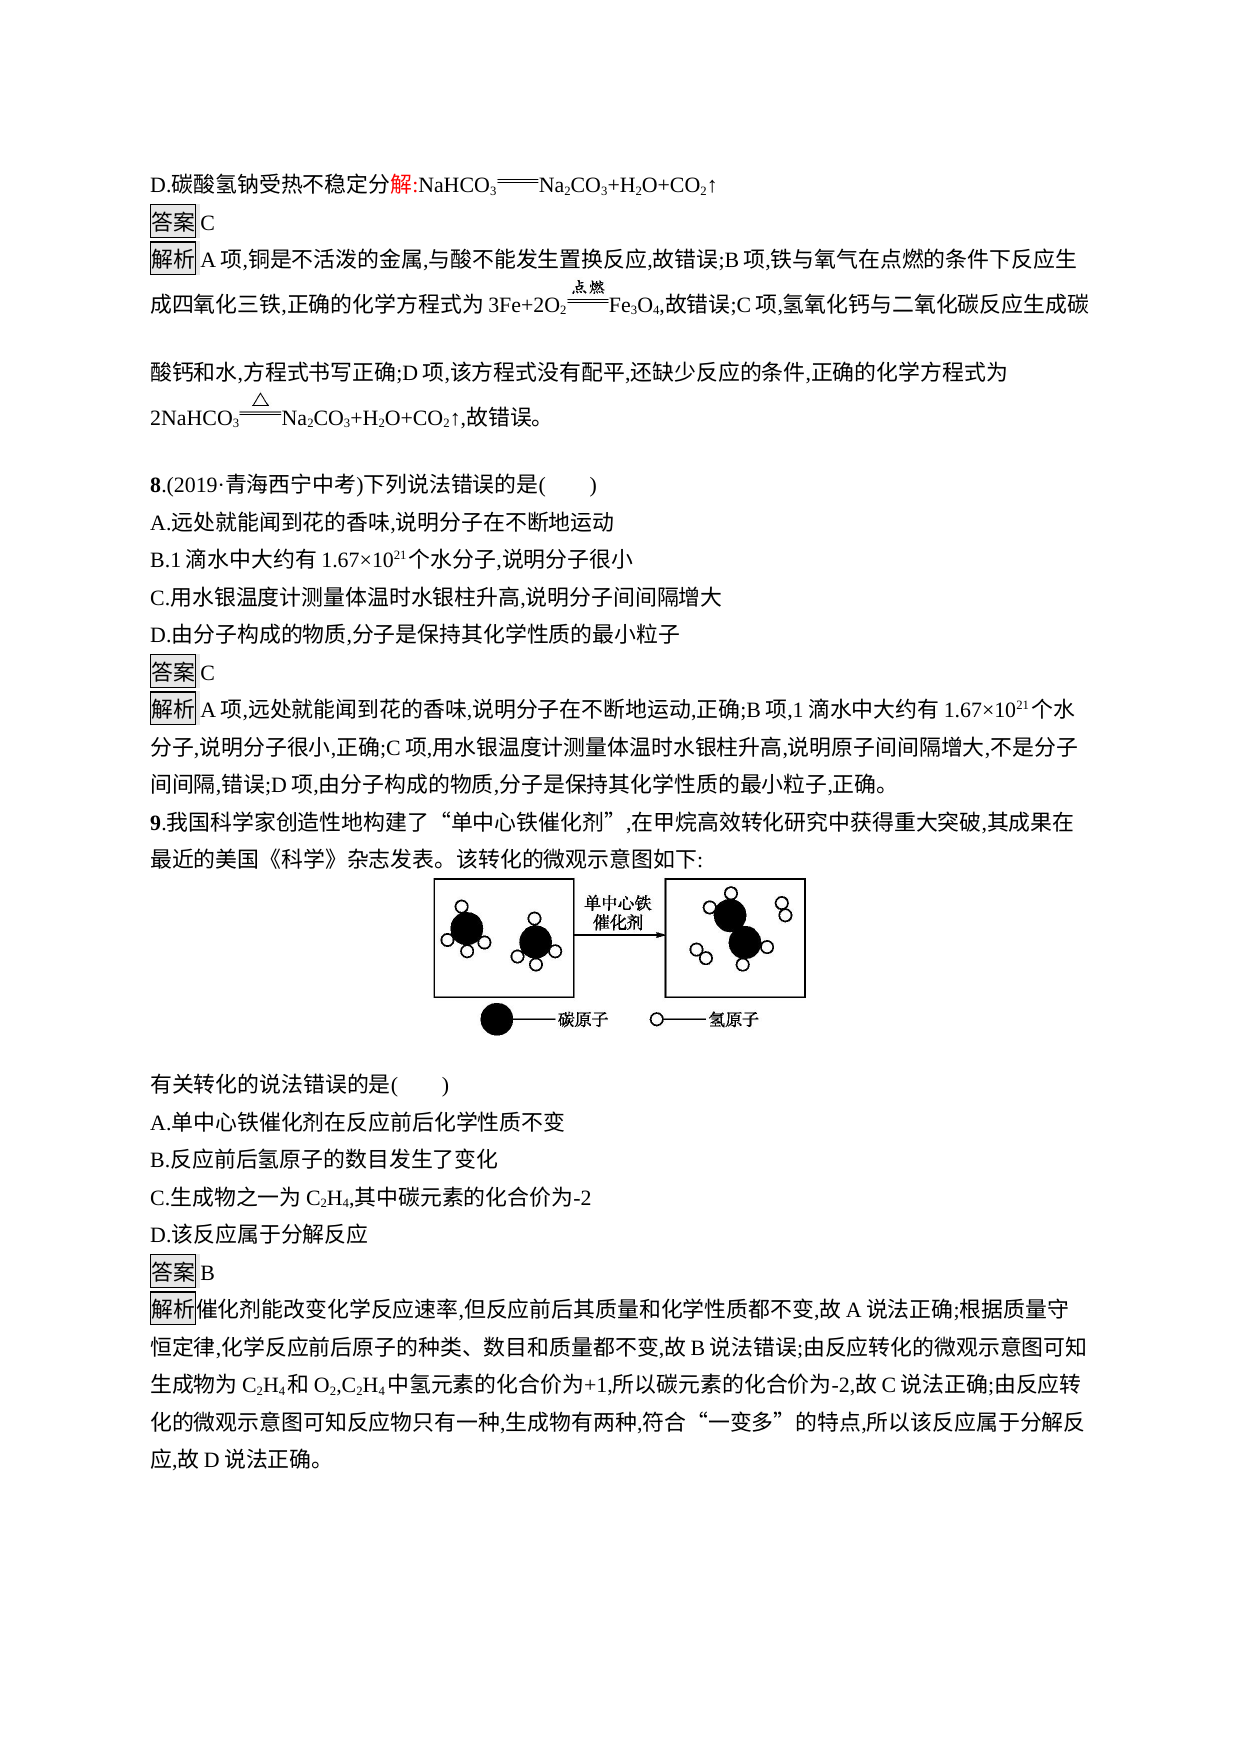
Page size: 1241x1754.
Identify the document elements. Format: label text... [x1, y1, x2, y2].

text 解析A项,铜是不活泼的金属,与酸不能发生置换反应,故错误;B项,铁与氧气在点燃的条件下反应生成四氧化三铁,正确的化学方程式为3Fe+2O2Fe3O4,故错误;C项,氢氧化钙与二氧化碳反应生成碳酸钙和水,方程式书写正确;D项,该方程式没有配平,还缺少反应的条件,正确的化学方程式为2NaHCO3Na2CO3+H2O+CO2↑,故错误。 [150, 239, 1090, 464]
text D.碳酸氢钠受热不稳定分解:NaHCO3Na2CO3+H2O+CO2↑ [150, 164, 1090, 202]
picture [238, 389, 282, 425]
text 答案C [150, 202, 1090, 239]
text 9.我国科学家创造性地构建了“单中心铁催化剂”,在甲烷高效转化研究中获得重大突破,其成果在最近的美国《科学》杂志发表。该转化的微观示意图如下: [150, 802, 1090, 877]
text 解析A项,远处就能闻到花的香味,说明分子在不断地运动,正确;B项,1滴水中大约有1.67×1021个水分子,说明分子很小,正确;C项,用水银温度计测量体温时水银柱升高,说明原子间间隔增大,不是分子间间隔,错误;D项,由分子构成的物质,分子是保持其化学性质的最小粒子,正确。 [150, 689, 1090, 802]
text 8.(2019·青海西宁中考)下列说法错误的是( ) [150, 464, 1090, 502]
text 答案B [150, 1252, 1090, 1289]
text 答案C [150, 652, 1090, 689]
text C.生成物之一为C2H4,其中碳元素的化合价为-2 [150, 1177, 1090, 1214]
text D.该反应属于分解反应 [150, 1214, 1090, 1252]
text B.反应前后氢原子的数目发生了变化 [150, 1139, 1090, 1177]
text C.用水银温度计测量体温时水银柱升高,说明分子间间隔增大 [150, 577, 1090, 614]
text D.由分子构成的物质,分子是保持其化学性质的最小粒子 [150, 614, 1090, 652]
text B.1滴水中大约有1.67×1021个水分子,说明分子很小 [150, 539, 1090, 577]
text 有关转化的说法错误的是( ) [150, 1064, 1090, 1102]
picture [433, 877, 807, 1036]
text A.单中心铁催化剂在反应前后化学性质不变 [150, 1102, 1090, 1139]
picture [496, 168, 539, 193]
picture [566, 277, 609, 313]
text 解析催化剂能改变化学反应速率,但反应前后其质量和化学性质都不变,故A说法正确;根据质量守恒定律,化学反应前后原子的种类、数目和质量都不变,故B说法错误;由反应转化的微观示意图可知生成物为C2H4和O2,C2H4中氢元素的化合价为+1,所以碳元素的化合价为-2,故C说法正确;由反应转化的微观示意图可知反应物只有一种,生成物有两种,符合“一变多”的特点,所以该反应属于分解反应,故D说法正确。 [150, 1289, 1090, 1477]
text A.远处就能闻到花的香味,说明分子在不断地运动 [150, 502, 1090, 539]
